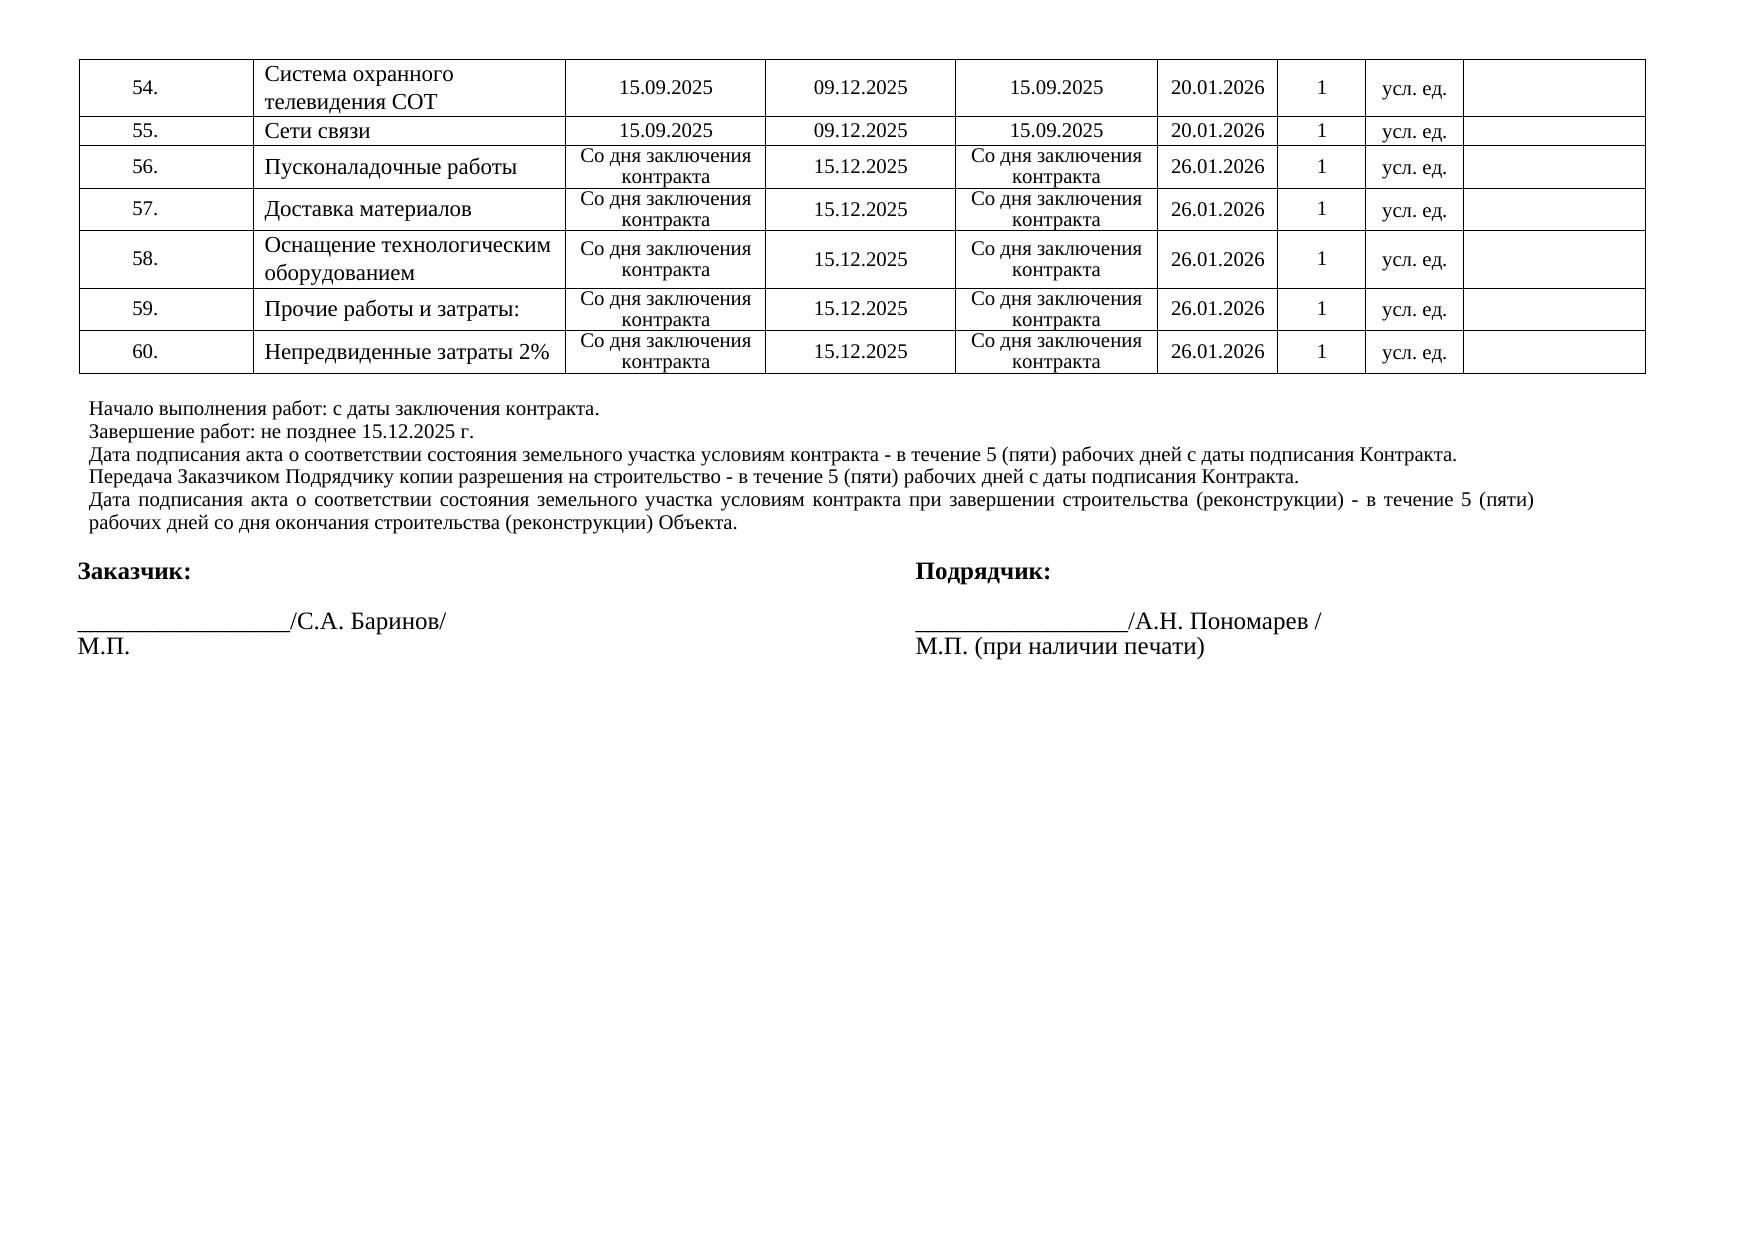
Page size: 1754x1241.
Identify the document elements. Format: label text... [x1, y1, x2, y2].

table_cell усл. ед. [1366, 146, 1463, 188]
table_cell [1464, 117, 1645, 145]
table_cell усл. ед. [1366, 189, 1463, 230]
table_cell Со дня заключения контракта [956, 289, 1157, 330]
table_cell Пусконаладочные работы [254, 146, 565, 188]
table_cell Со дня заключения контракта [956, 189, 1157, 230]
table_cell [80, 146, 253, 188]
table_header Подрядчик: [916, 559, 1432, 609]
table_cell [1464, 289, 1645, 330]
table_cell усл. ед. [1366, 231, 1463, 287]
table_cell 1 [1278, 331, 1365, 373]
table_cell 15.09.2025 [566, 60, 765, 116]
table_cell усл. ед. [1366, 60, 1463, 116]
table_cell 26.01.2026 [1158, 331, 1277, 373]
table_cell 1 [1278, 231, 1365, 287]
table_cell Со дня заключения контракта [956, 146, 1157, 188]
table_cell 15.12.2025 [766, 331, 955, 373]
table_cell усл. ед. [1366, 331, 1463, 373]
table_cell Со дня заключения контракта [566, 146, 765, 188]
text Завершение работ: не позднее 15.12.2025 г. [89, 420, 1536, 443]
table_cell 15.12.2025 [766, 189, 955, 230]
table_header Заказчик: [78, 559, 916, 609]
table_cell Прочие работы и затраты: [254, 289, 565, 330]
table_cell 26.01.2026 [1158, 189, 1277, 230]
table_cell 15.12.2025 [766, 231, 955, 287]
table_cell Со дня заключения контракта [956, 331, 1157, 373]
table_cell 1 [1278, 289, 1365, 330]
table_cell [80, 331, 253, 373]
table_cell 1 [1278, 117, 1365, 145]
table_cell [1464, 231, 1645, 287]
text Дата подписания акта о соответствии состояния земельного участка условиям контракта - в течение 5 (пяти) рабочих дней с даты подписания Контракта. [89, 443, 1536, 466]
table_cell 15.12.2025 [766, 289, 955, 330]
table_cell Со дня заключения контракта [566, 331, 765, 373]
table_cell _________________/С.А. Баринов/ М.П. [78, 609, 916, 659]
table_cell _________________/А.Н. Пономарев / М.П. (при наличии печати) [916, 609, 1432, 659]
table_cell 15.09.2025 [566, 117, 765, 145]
table_cell 09.12.2025 [766, 60, 955, 116]
table_cell [80, 289, 253, 330]
table_cell 20.01.2026 [1158, 117, 1277, 145]
table_cell 1 [1278, 146, 1365, 188]
table_cell Система охранного телевидения СОТ [254, 60, 565, 116]
table_cell 26.01.2026 [1158, 289, 1277, 330]
table_cell Оснащение технологическим оборудованием [254, 231, 565, 287]
table_cell 15.09.2025 [956, 117, 1157, 145]
table_cell [1464, 60, 1645, 116]
table_cell 20.01.2026 [1158, 60, 1277, 116]
table_cell 15.09.2025 [956, 60, 1157, 116]
table_cell 26.01.2026 [1158, 146, 1277, 188]
table_cell усл. ед. [1366, 289, 1463, 330]
table_cell Доставка материалов [254, 189, 565, 230]
table_cell [80, 60, 253, 116]
table_cell [1464, 331, 1645, 373]
table_cell 26.01.2026 [1158, 231, 1277, 287]
table_cell 15.12.2025 [766, 146, 955, 188]
table_cell 09.12.2025 [766, 117, 955, 145]
table_cell Со дня заключения контракта [956, 231, 1157, 287]
table_cell [80, 189, 253, 230]
table_cell [80, 117, 253, 145]
table_cell Со дня заключения контракта [566, 289, 765, 330]
table_cell 1 [1278, 189, 1365, 230]
text Начало выполнения работ: с даты заключения контракта. [89, 397, 1536, 420]
table_cell [1464, 146, 1645, 188]
text Передача Заказчиком Подрядчику копии разрешения на строительство - в течение 5 (пяти) рабочих дней с даты подписания Контракта. [89, 466, 1536, 488]
table_cell Сети связи [254, 117, 565, 145]
table_cell [1464, 189, 1645, 230]
table_cell [80, 231, 253, 287]
text Дата подписания акта о соответствии состояния земельного участка условиям контракта при завершении строительства (реконструкции) - в течение 5 (пяти) рабочих дней со дня окончания строительства (реконструкции) Объекта. [89, 488, 1536, 534]
table_cell Со дня заключения контракта [566, 189, 765, 230]
table_cell Со дня заключения контракта [566, 231, 765, 287]
table_cell Непредвиденные затраты 2% [254, 331, 565, 373]
table_cell усл. ед. [1366, 117, 1463, 145]
table_cell 1 [1278, 60, 1365, 116]
